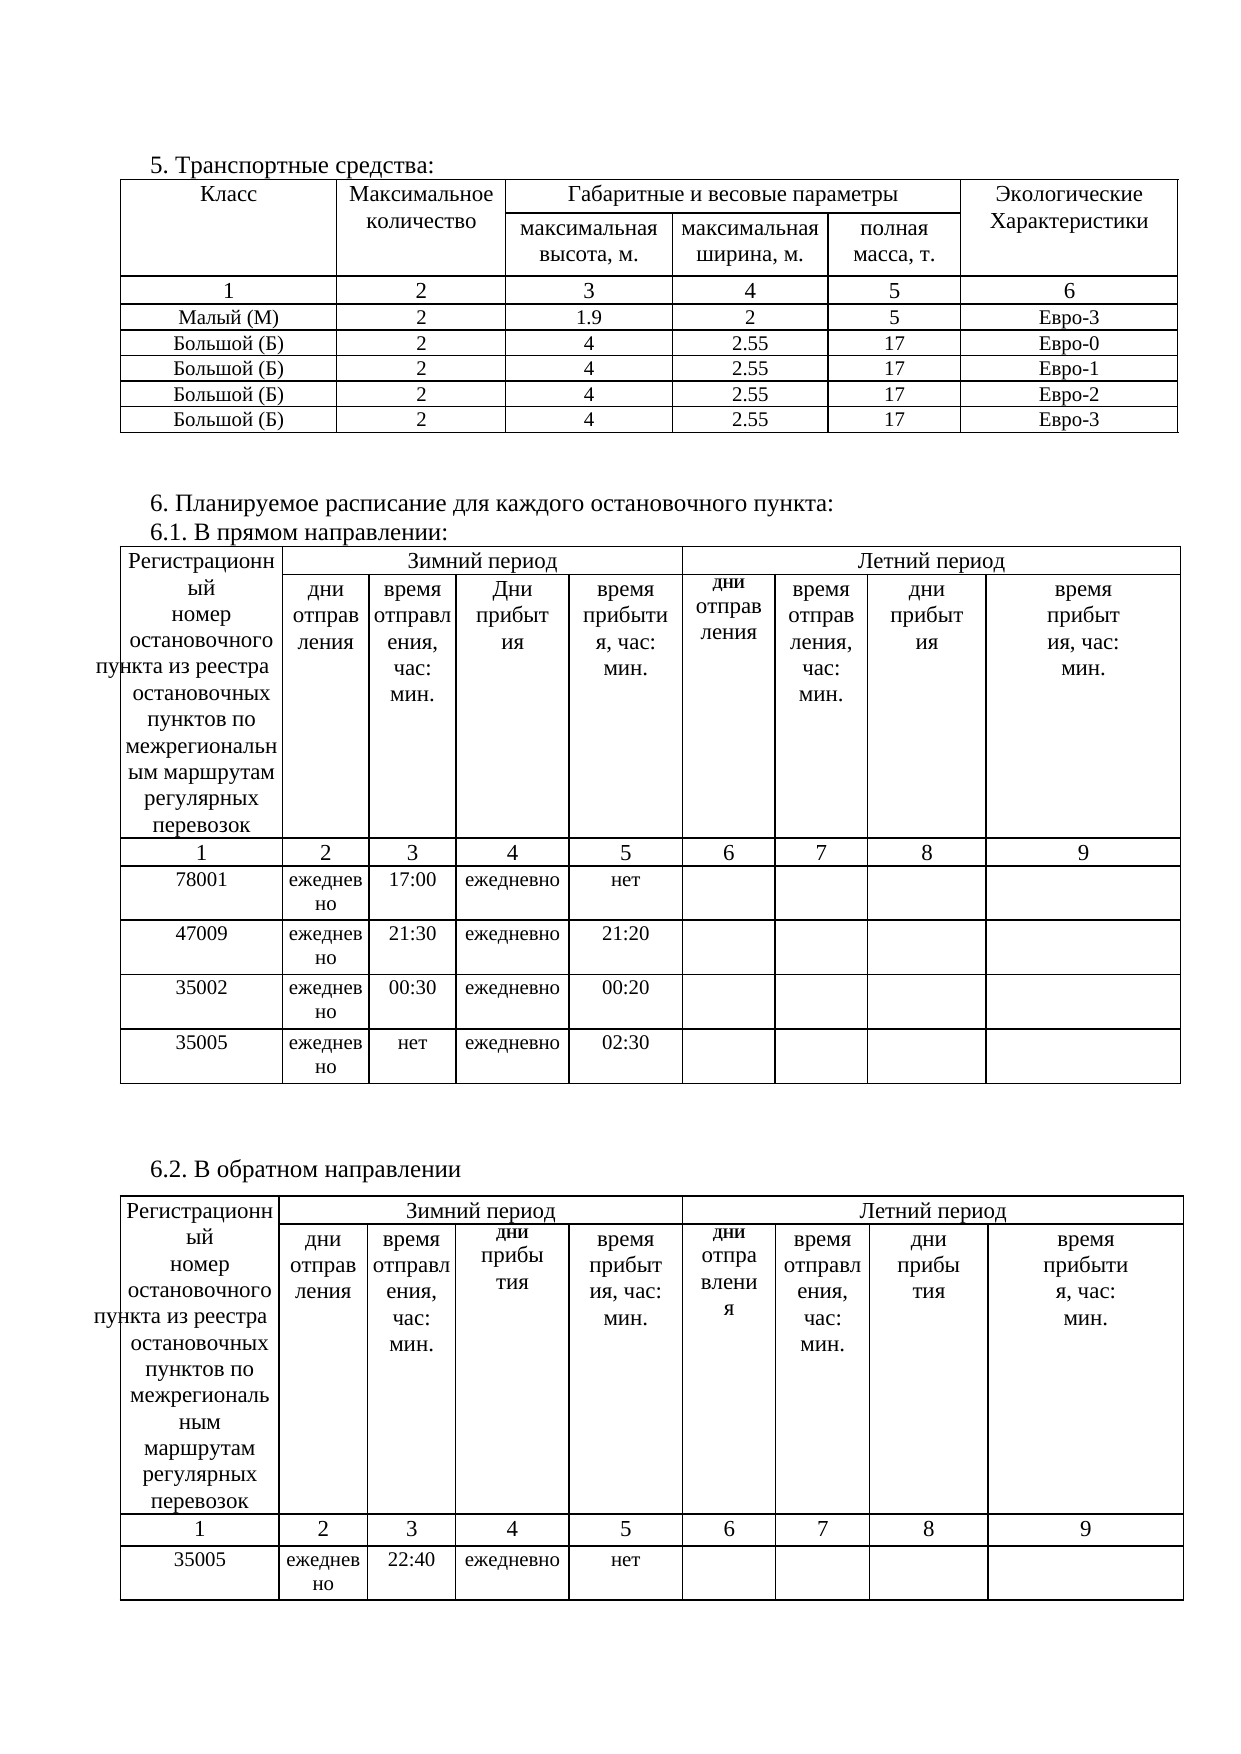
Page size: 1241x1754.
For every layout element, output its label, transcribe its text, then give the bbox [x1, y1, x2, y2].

table_cell 02:30 [570, 1030, 682, 1082]
table_cell ДНИ прибы тия [456, 1225, 568, 1513]
table_cell время отправ ления, час: мин. [776, 575, 867, 837]
table_cell 6 [683, 1515, 775, 1545]
table_cell дни прибы тия [870, 1225, 987, 1513]
table_cell 4 [506, 356, 672, 380]
table_cell 1 [121, 839, 282, 865]
table_cell Большой (Б) [121, 407, 336, 431]
table_cell 4 [506, 407, 672, 431]
table_cell 17 [829, 382, 960, 406]
table_cell Большой (Б) [121, 331, 336, 354]
table_cell 1 [121, 1515, 278, 1545]
table_cell время прибыт ия, час: мин. [570, 1225, 682, 1513]
table_cell 2.55 [673, 382, 827, 406]
table_cell 1.9 [506, 305, 672, 329]
text 6. Планируемое расписание для каждого остановочного пункта: [150, 488, 1090, 517]
table_cell [868, 1030, 985, 1082]
table_header Летний период [683, 1197, 1183, 1223]
table_cell максимальная ширина, м. [673, 214, 827, 275]
table_cell [776, 1547, 869, 1599]
table_cell 2.55 [673, 331, 827, 354]
table_cell [870, 1547, 987, 1599]
table_header Летний период [683, 547, 1180, 573]
table_cell ДНИ отправ ления [683, 575, 774, 837]
table_cell 3 [368, 1515, 455, 1545]
text 5. Транспортные средства: [150, 150, 1090, 179]
table_cell [987, 921, 1180, 974]
table_cell время отправл ения, час: мин. [776, 1225, 869, 1513]
table_cell 6 [683, 839, 774, 865]
table_cell 17:00 [370, 867, 455, 919]
table_cell 2 [280, 1515, 367, 1545]
table_cell 9 [987, 839, 1180, 865]
table_cell 17 [829, 356, 960, 380]
table_cell 4 [457, 839, 568, 865]
table_cell 2.55 [673, 407, 827, 431]
table_cell 47009 [121, 921, 282, 974]
table_cell [776, 1030, 867, 1082]
table_header Габаритные и весовые параметры [506, 180, 960, 212]
table_cell дни прибыт ия [868, 575, 985, 837]
table_cell 21:30 [370, 921, 455, 974]
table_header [121, 1197, 278, 1513]
table_cell дни отправ ления [280, 1225, 367, 1513]
table_header Максимальное количество [337, 180, 505, 275]
table_cell [987, 867, 1180, 919]
table_cell 5 [570, 1515, 682, 1545]
table_cell время отправл ения, час: мин. [368, 1225, 455, 1513]
table_cell время прибыти я, час: мин. [989, 1225, 1183, 1513]
table_cell Малый (М) [121, 305, 336, 329]
table_cell 3 [506, 277, 672, 303]
table_cell Большой (Б) [121, 382, 336, 406]
table_cell максимальная высота, м. [506, 214, 672, 275]
table_cell [776, 867, 867, 919]
table_cell [987, 975, 1180, 1028]
table_cell Евро-2 [961, 382, 1177, 406]
table_cell Евро-3 [961, 305, 1177, 329]
table_cell [868, 867, 985, 919]
table_cell [868, 921, 985, 974]
table_cell [683, 921, 774, 974]
table_cell ежедневно [456, 1547, 568, 1599]
table_cell Дни прибыт ия [457, 575, 568, 837]
table_cell 00:30 [370, 975, 455, 1028]
table_cell 9 [989, 1515, 1183, 1545]
table_cell [989, 1547, 1183, 1599]
table_cell ежедневно [457, 1030, 568, 1082]
table_cell 7 [776, 839, 867, 865]
table_cell 2 [283, 839, 368, 865]
table_cell 78001 [121, 867, 282, 919]
table_header Класс [121, 180, 336, 275]
table_cell [683, 1547, 775, 1599]
table_cell [776, 921, 867, 974]
table_cell время прибыти я, час: мин. [570, 575, 682, 837]
table_cell [776, 975, 867, 1028]
table_cell 2 [337, 407, 505, 431]
table_cell 35005 [121, 1547, 278, 1599]
table_cell 17 [829, 407, 960, 431]
table_cell 21:20 [570, 921, 682, 974]
table_cell 2.55 [673, 356, 827, 380]
table_cell 5 [829, 277, 960, 303]
table_cell ежедневно [457, 975, 568, 1028]
table_cell 2 [337, 277, 505, 303]
table_cell 7 [776, 1515, 869, 1545]
table_cell нет [570, 1547, 682, 1599]
table_cell ежедневно [283, 975, 368, 1028]
text 6.1. В прямом направлении: [150, 517, 1090, 546]
table_cell 2 [337, 356, 505, 380]
table_cell [683, 867, 774, 919]
table_cell 1 [121, 277, 336, 303]
table_cell 4 [506, 382, 672, 406]
table_cell [683, 1030, 774, 1082]
table_cell время прибыт ия, час: мин. [987, 575, 1180, 837]
table_cell 2 [337, 382, 505, 406]
table_cell Евро-0 [961, 331, 1177, 354]
table_cell [987, 1030, 1180, 1082]
table_cell 5 [829, 305, 960, 329]
table_cell 35005 [121, 1030, 282, 1082]
table_cell ежедневно [283, 921, 368, 974]
table_cell [868, 975, 985, 1028]
table_cell ежедневно [280, 1547, 367, 1599]
table_cell 2 [337, 305, 505, 329]
table_cell 8 [868, 839, 985, 865]
table_cell полная масса, т. [829, 214, 960, 275]
table_cell [683, 975, 774, 1028]
table_cell 3 [370, 839, 455, 865]
table_header Зимний период [280, 1197, 682, 1223]
table_cell Евро-3 [961, 407, 1177, 431]
table_cell 5 [570, 839, 682, 865]
table_cell нет [570, 867, 682, 919]
table_cell ежедневно [283, 867, 368, 919]
table_cell Евро-1 [961, 356, 1177, 380]
table_cell 22:40 [368, 1547, 455, 1599]
table_cell ежедневно [283, 1030, 368, 1082]
table_cell ежедневно [457, 921, 568, 974]
table_cell 4 [673, 277, 827, 303]
table_cell 6 [961, 277, 1177, 303]
table_cell нет [370, 1030, 455, 1082]
table_header Зимний период [283, 547, 682, 573]
table_cell 4 [456, 1515, 568, 1545]
text 6.2. В обратном направлении [150, 1154, 1090, 1183]
table_cell 8 [870, 1515, 987, 1545]
table_header Экологические Характеристики [961, 180, 1177, 275]
table_cell 4 [506, 331, 672, 354]
table_cell 00:20 [570, 975, 682, 1028]
table_header Регистрационный номер остановочного пункта из реестра остановочных пунктов по межрегиональным маршрутам регулярных перевозок [121, 547, 282, 837]
table_cell 17 [829, 331, 960, 354]
table_cell Большой (Б) [121, 356, 336, 380]
table_cell время отправл ения, час: мин. [370, 575, 455, 837]
table_cell дни отправ ления [283, 575, 368, 837]
table_cell ДНИ отпра влени я [683, 1225, 775, 1513]
table_cell 2 [337, 331, 505, 354]
table_cell 2 [673, 305, 827, 329]
table_cell ежедневно [457, 867, 568, 919]
table_cell 35002 [121, 975, 282, 1028]
